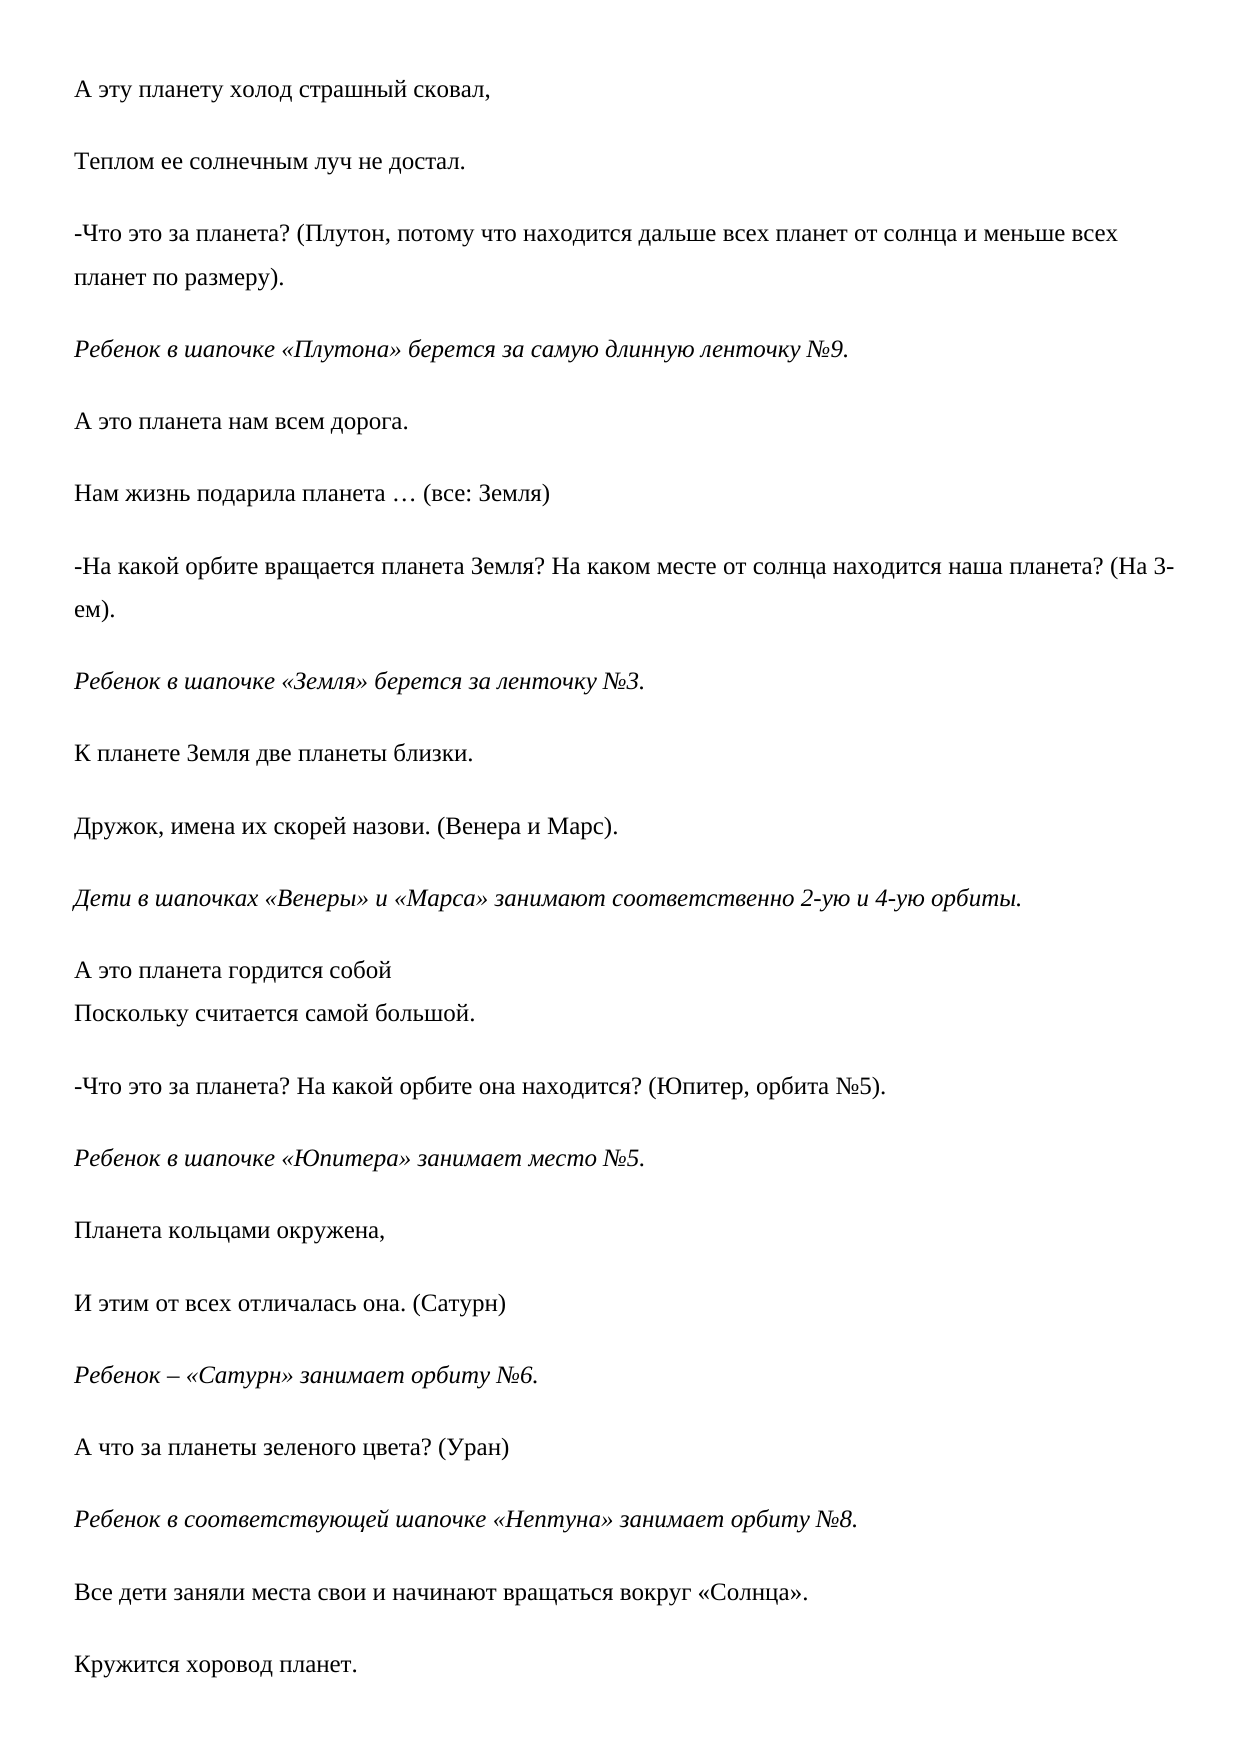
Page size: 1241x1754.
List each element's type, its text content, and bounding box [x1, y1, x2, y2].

text А это планета гордится собой Поскольку считается самой большой. [74, 955, 1181, 1027]
text Ребенок в шапочке «Земля» берется за ленточку №3. [74, 666, 1181, 695]
text Все дети заняли места свои и начинают вращаться вокруг «Солнца». [74, 1577, 1181, 1606]
text А эту планету холод страшный сковал, [74, 74, 1181, 103]
text Ребенок – «Сатурн» занимает орбиту №6. [74, 1360, 1181, 1389]
text А это планета нам всем дорога. [74, 406, 1181, 435]
text -Что это за планета? На какой орбите она находится? (Юпитер, орбита №5). [74, 1071, 1181, 1099]
text Ребенок в шапочке «Юпитера» занимает место №5. [74, 1143, 1181, 1172]
text К планете Земля две планеты близки. [74, 738, 1181, 767]
text Дети в шапочках «Венеры» и «Марса» занимают соответственно 2-ую и 4-ую орбиты. [74, 883, 1181, 912]
text Ребенок в соответствующей шапочке «Нептуна» занимает орбиту №8. [74, 1504, 1181, 1533]
text -Что это за планета? (Плутон, потому что находится дальше всех планет от солнца и меньше всех планет по размеру). [74, 218, 1181, 290]
text Кружится хоровод планет. [74, 1649, 1181, 1678]
text Теплом ее солнечным луч не достал. [74, 146, 1181, 175]
text Ребенок в шапочке «Плутона» берется за самую длинную ленточку №9. [74, 334, 1181, 363]
text -На какой орбите вращается планета Земля? На каком месте от солнца находится наша планета? (На 3-ем). [74, 551, 1181, 623]
text Нам жизнь подарила планета … (все: Земля) [74, 478, 1181, 507]
text Дружок, имена их скорей назови. (Венера и Марс). [74, 811, 1181, 839]
text И этим от всех отличалась она. (Сатурн) [74, 1288, 1181, 1316]
text Планета кольцами окружена, [74, 1215, 1181, 1244]
text А что за планеты зеленого цвета? (Уран) [74, 1432, 1181, 1461]
